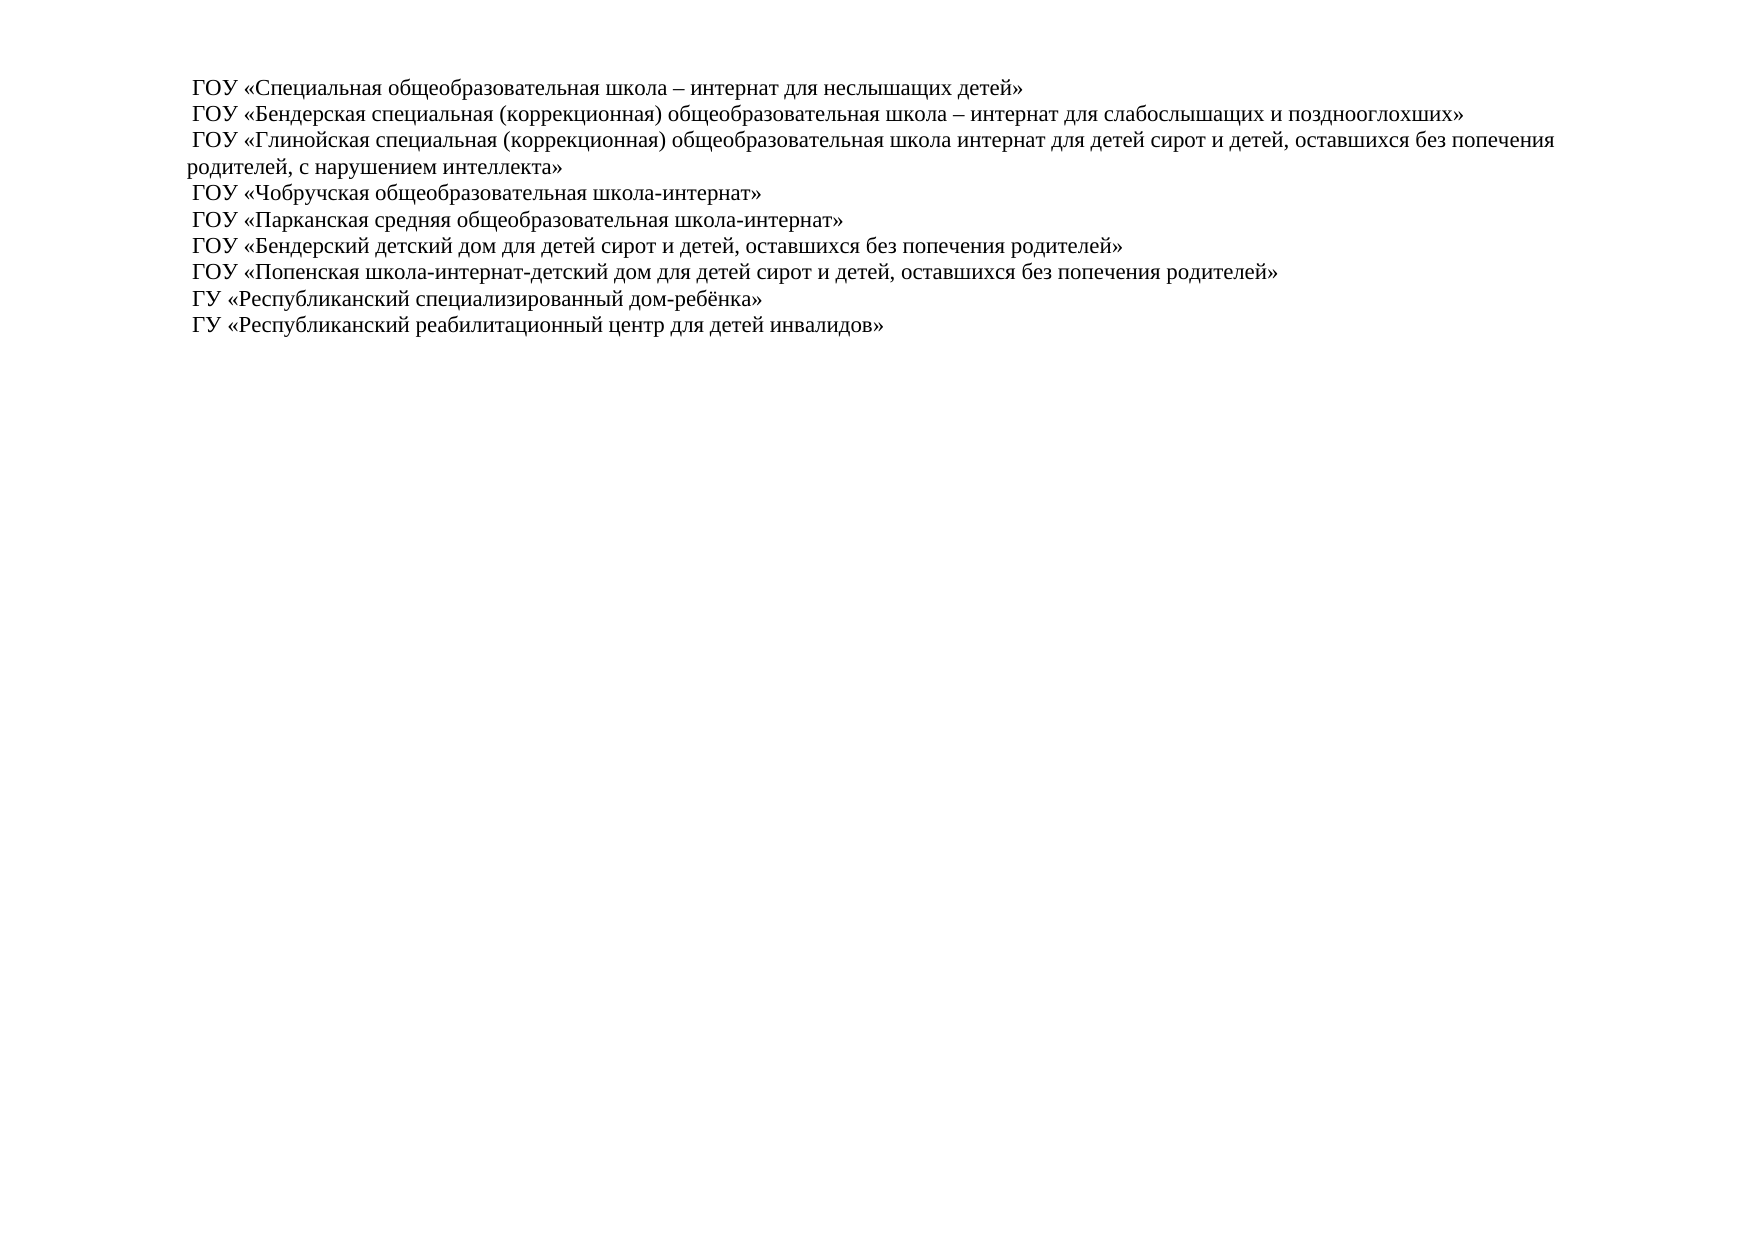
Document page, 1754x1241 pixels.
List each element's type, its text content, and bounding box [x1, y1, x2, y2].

text ГОУ «Специальная общеобразовательная школа – интернат для неслышащих детей» [118, 74, 1636, 100]
text родителей, с нарушением интеллекта» [118, 153, 1636, 179]
text ГОУ «Попенская школа-интернат-детский дом для детей сирот и детей, оставшихся без попечения родителей» [118, 258, 1636, 285]
text ГУ «Республиканский реабилитационный центр для детей инвалидов» [118, 311, 1636, 337]
text ГОУ «Чобручская общеобразовательная школа-интернат» [118, 179, 1636, 206]
text ГОУ «Бендерская специальная (коррекционная) общеобразовательная школа – интернат для слабослышащих и позднооглохших» [118, 100, 1636, 127]
text ГОУ «Парканская средняя общеобразовательная школа-интернат» [118, 206, 1636, 232]
text ГОУ «Бендерский детский дом для детей сирот и детей, оставшихся без попечения родителей» [118, 232, 1636, 258]
text ГУ «Республиканский специализированный дом-ребёнка» [118, 285, 1636, 311]
text ГОУ «Глинойская специальная (коррекционная) общеобразовательная школа интернат для детей сирот и детей, оставшихся без попечения [118, 127, 1636, 153]
